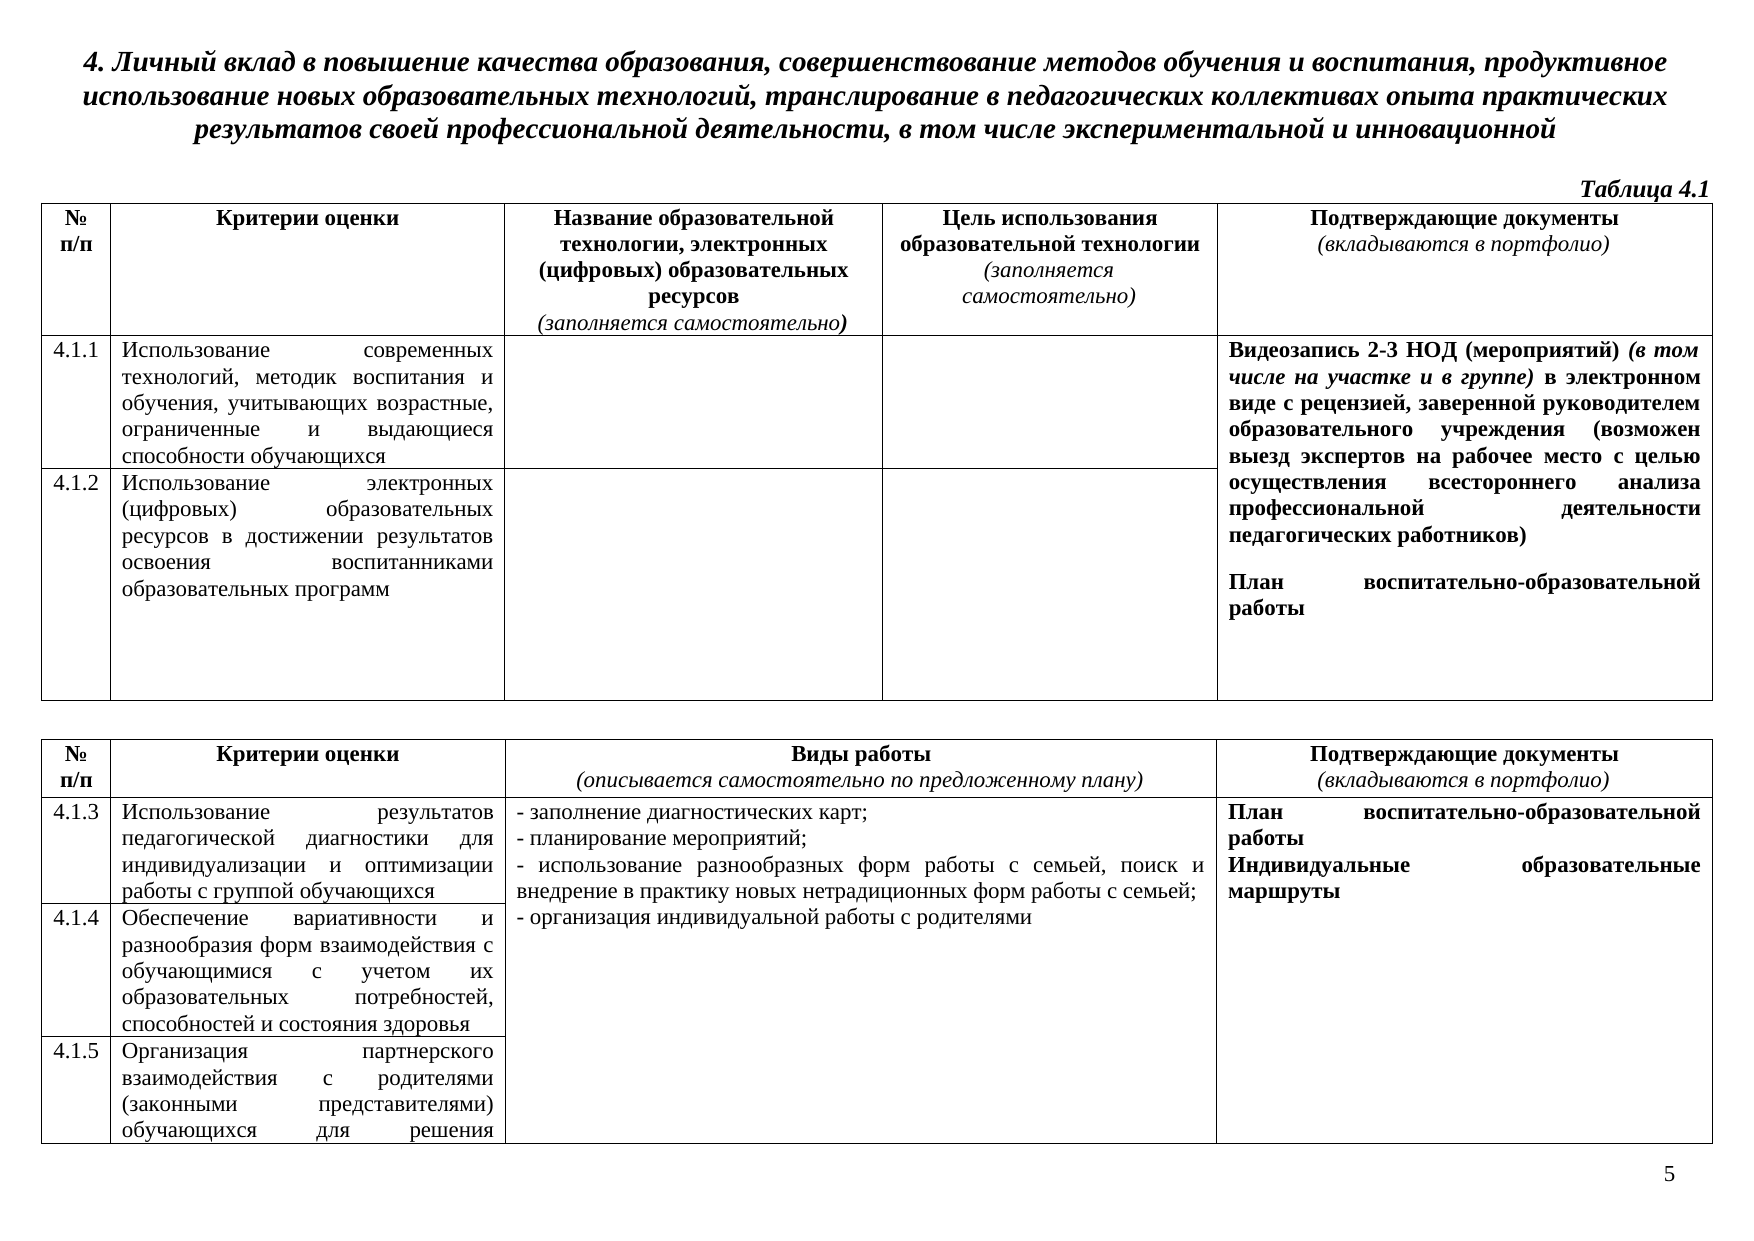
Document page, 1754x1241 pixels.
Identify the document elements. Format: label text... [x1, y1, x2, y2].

table_cell 4.1.4 [42, 904, 110, 1036]
table_header № п/п [42, 204, 110, 335]
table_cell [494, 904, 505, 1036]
table_cell [883, 469, 1217, 700]
table_header Критерии оценки [111, 204, 504, 335]
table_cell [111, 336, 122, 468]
table_header Название образовательной технологии, электронных (цифровых) образовательных ресурсов (заполняется самостоятельно) [505, 204, 882, 335]
table_header Виды работы (описывается самостоятельно по предложенному плану) [506, 740, 1216, 797]
text Таблица 4.1 [41, 174, 1713, 202]
table_cell [505, 336, 882, 468]
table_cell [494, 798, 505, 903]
table_cell 4.1.2 [42, 469, 110, 700]
table_cell [505, 469, 882, 700]
table_cell Видеозапись 2-3 НОД (мероприятий) (в том числе на участке и в группе) в электронном виде с рецензией, заверенной руководителем образовательного учреждения (возможен выезд экспертов на рабочее место с целью осуществления всестороннего анализа профессиональной деятельности педагогических работников) План воспитательно-образовательной работы [1218, 336, 1712, 700]
table_cell Использование электронных (цифровых) образовательных ресурсов в достижении результатов освоения воспитанниками образовательных программ [111, 469, 504, 700]
table_header Критерии оценки [111, 740, 505, 797]
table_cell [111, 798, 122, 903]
table_header № п/п [42, 740, 110, 797]
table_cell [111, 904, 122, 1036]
table_cell 4.1.1 [42, 336, 110, 468]
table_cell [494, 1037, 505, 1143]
table_cell План воспитательно-образовательной работы Индивидуальные образовательные маршруты [1217, 798, 1712, 1143]
table_header Подтверждающие документы (вкладываются в портфолио) [1217, 740, 1712, 797]
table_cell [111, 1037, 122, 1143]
table_cell 4.1.5 [42, 1037, 110, 1143]
text 4. Личный вклад в повышение качества образования, совершенствование методов обучения и воспитания, продуктивное использование новых образовательных технологий, транслирование в педагогических коллективах опыта практических результатов своей профессиональной деятельности, в том числе экспериментальной и инновационной [41, 44, 1713, 145]
table_cell [883, 336, 1217, 468]
table_header Цель использования образовательной технологии (заполняется самостоятельно) [883, 204, 1217, 335]
table_cell - заполнение диагностических карт; - планирование мероприятий; - использование разнообразных форм работы с семьей, поиск и внедрение в практику новых нетрадиционных форм работы с семьей; - организация индивидуальной работы с родителями [506, 798, 1216, 1143]
table_header Подтверждающие документы (вкладываются в портфолио) [1218, 204, 1712, 335]
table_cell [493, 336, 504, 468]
table_cell 4.1.3 [42, 798, 110, 903]
